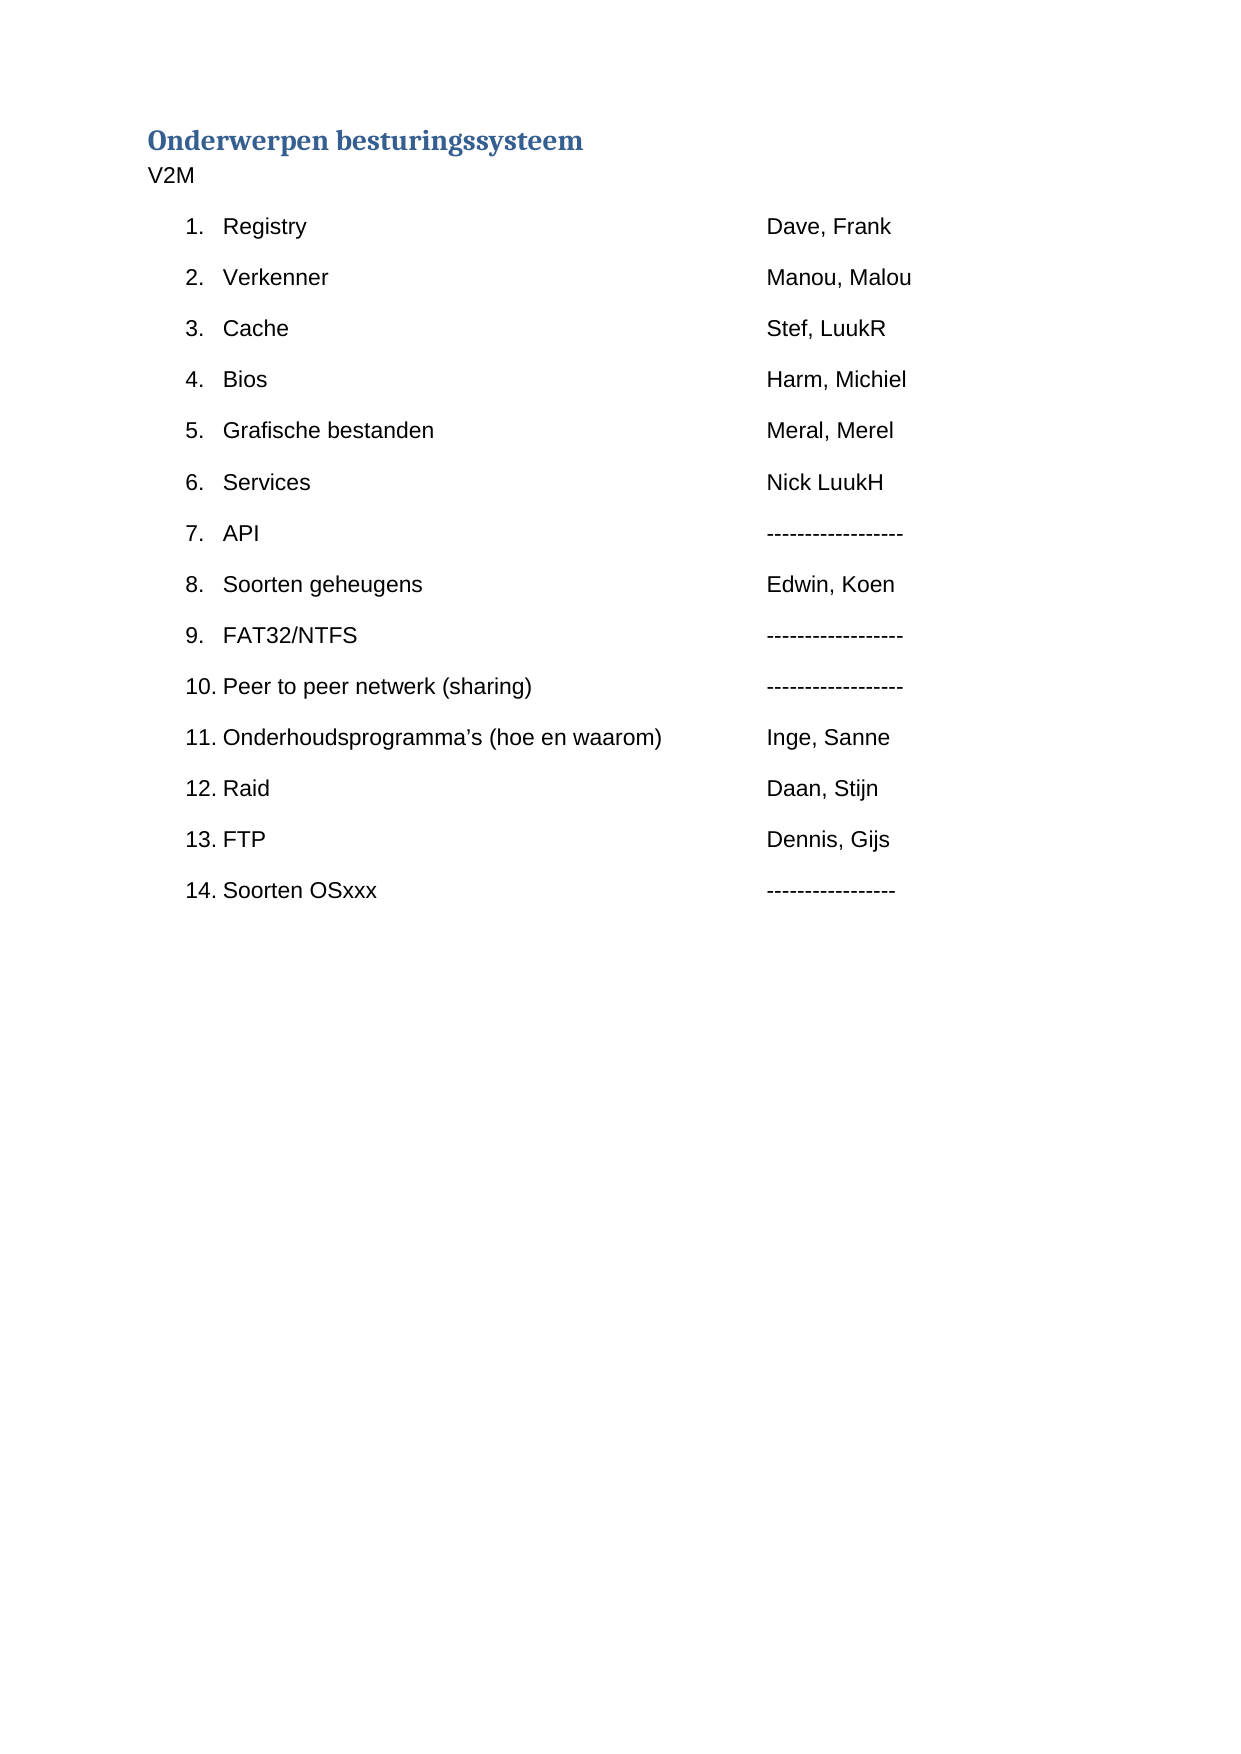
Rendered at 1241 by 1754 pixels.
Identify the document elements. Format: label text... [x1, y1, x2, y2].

list Services Nick LuukH [185, 468, 1093, 495]
list Registry Dave, Frank [185, 213, 1093, 240]
list Raid Daan, Stijn [185, 775, 1093, 801]
list Cache Stef, LuukR [185, 315, 1093, 342]
list Soorten OSxxx ----------------- [185, 877, 1093, 903]
list FTP Dennis, Gijs [185, 826, 1093, 852]
list Onderhoudsprogramma’s (hoe en waarom) Inge, Sanne [185, 724, 1093, 750]
list Soorten geheugens Edwin, Koen [185, 571, 1093, 597]
list Bios Harm, Michiel [185, 366, 1093, 393]
list Grafische bestanden Meral, Merel [185, 417, 1093, 444]
list Peer to peer netwerk (sharing) ------------------ [185, 673, 1093, 699]
list Verkenner Manou, Malou [185, 264, 1093, 291]
list API ------------------ [185, 519, 1093, 546]
text V2M [148, 162, 1093, 189]
list FAT32/NTFS ------------------ [185, 622, 1093, 648]
